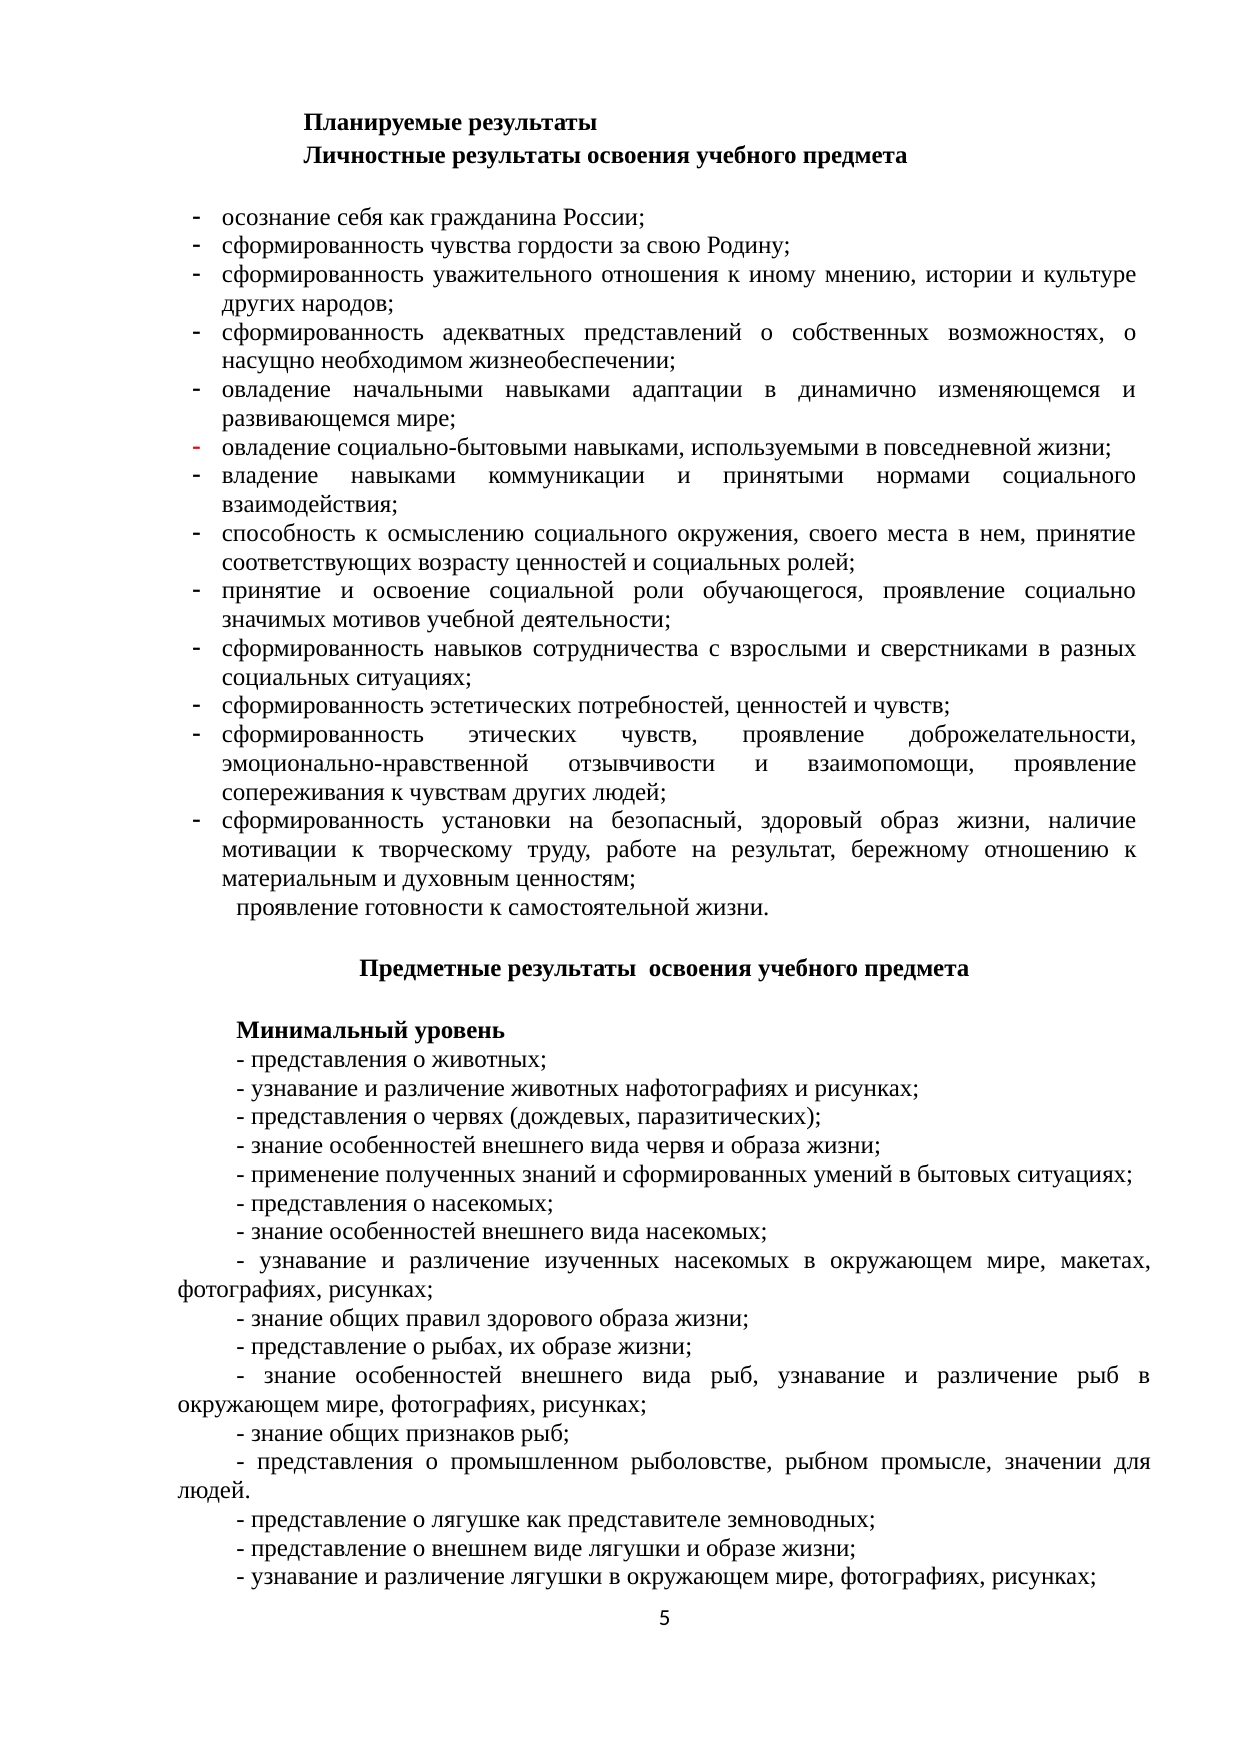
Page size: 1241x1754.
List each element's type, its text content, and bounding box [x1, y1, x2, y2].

list сформированность уважительного отношения к иному мнению, истории и культуре других народов; [192, 259, 1137, 317]
list осознание себя как гражданина России; [192, 202, 1137, 230]
list Минимальный уровень [177, 1015, 1152, 1044]
list - знание особенностей внешнего вида червя и образа жизни; [177, 1130, 1152, 1159]
list - применение полученных знаний и сформированных умений в бытовых ситуациях; [177, 1159, 1152, 1188]
list Планируемые результаты [303, 107, 1152, 136]
list - представление о лягушке как представителе земноводных; [177, 1504, 1152, 1533]
list - представление о рыбах, их образе жизни; [177, 1331, 1152, 1360]
list сформированность установки на безопасный, здоровый образ жизни, наличие мотивации к творческому труду, работе на результат, бережному отношению к материальным и духовным ценностям; [192, 805, 1137, 892]
list - узнавание и различение изученных насекомых в окружающем мире, макетах, фотографиях, рисунках; [177, 1245, 1152, 1303]
list владение навыками коммуникации и принятыми нормами социального взаимодействия; [192, 460, 1137, 518]
list Предметные результаты освоения учебного предмета [177, 953, 1152, 982]
list овладение начальными навыками адаптации в динамично изменяющемся и развивающемся мире; [192, 374, 1137, 432]
list - узнавание и различение животных нафотографиях и рисунках; [177, 1073, 1152, 1101]
list - представления о животных; [177, 1044, 1152, 1073]
list сформированность этических чувств, проявление доброжелательности, эмоционально-нравственной отзывчивости и взаимопомощи, проявление сопереживания к чувствам других людей; [192, 719, 1137, 805]
list сформированность адекватных представлений о собственных возможностях, о насущно необходимом жизнеобеспечении; [192, 317, 1137, 374]
list - представление о внешнем виде лягушки и образе жизни; [177, 1533, 1152, 1561]
list принятие и освоение социальной роли обучающегося, проявление социально значимых мотивов учебной деятельности; [192, 575, 1137, 633]
list способность к осмыслению социального окружения, своего места в нем, принятие соответствующих возрасту ценностей и социальных ролей; [192, 518, 1137, 575]
list сформированность навыков сотрудничества с взрослыми и сверстниками в разных социальных ситуациях; [192, 633, 1137, 690]
list - знание общих правил здорового образа жизни; [177, 1303, 1152, 1331]
list - представления о промышленном рыболовстве, рыбном промысле, значении для людей. [177, 1446, 1152, 1504]
list сформированность эстетических потребностей, ценностей и чувств; [192, 690, 1137, 719]
list овладение социально-бытовыми навыками, используемыми в повседневной жизни; [192, 432, 1137, 460]
list - представления о червях (дождевых, паразитических); [177, 1101, 1152, 1130]
list - знание общих признаков рыб; [177, 1418, 1152, 1446]
list сформированность чувства гордости за свою Родину; [192, 230, 1137, 259]
list проявление готовности к самостоятельной жизни. [177, 892, 1152, 920]
list - знание особенностей внешнего вида рыб, узнавание и различение рыб в окружающем мире, фотографиях, рисунках; [177, 1360, 1152, 1418]
list Личностные результаты освоения учебного предмета [303, 140, 1152, 169]
list - узнавание и различение лягушки в окружающем мире, фотографиях, рисунках; [177, 1561, 1152, 1590]
list - представления о насекомых; [177, 1188, 1152, 1216]
list - знание особенностей внешнего вида насекомых; [177, 1216, 1152, 1245]
